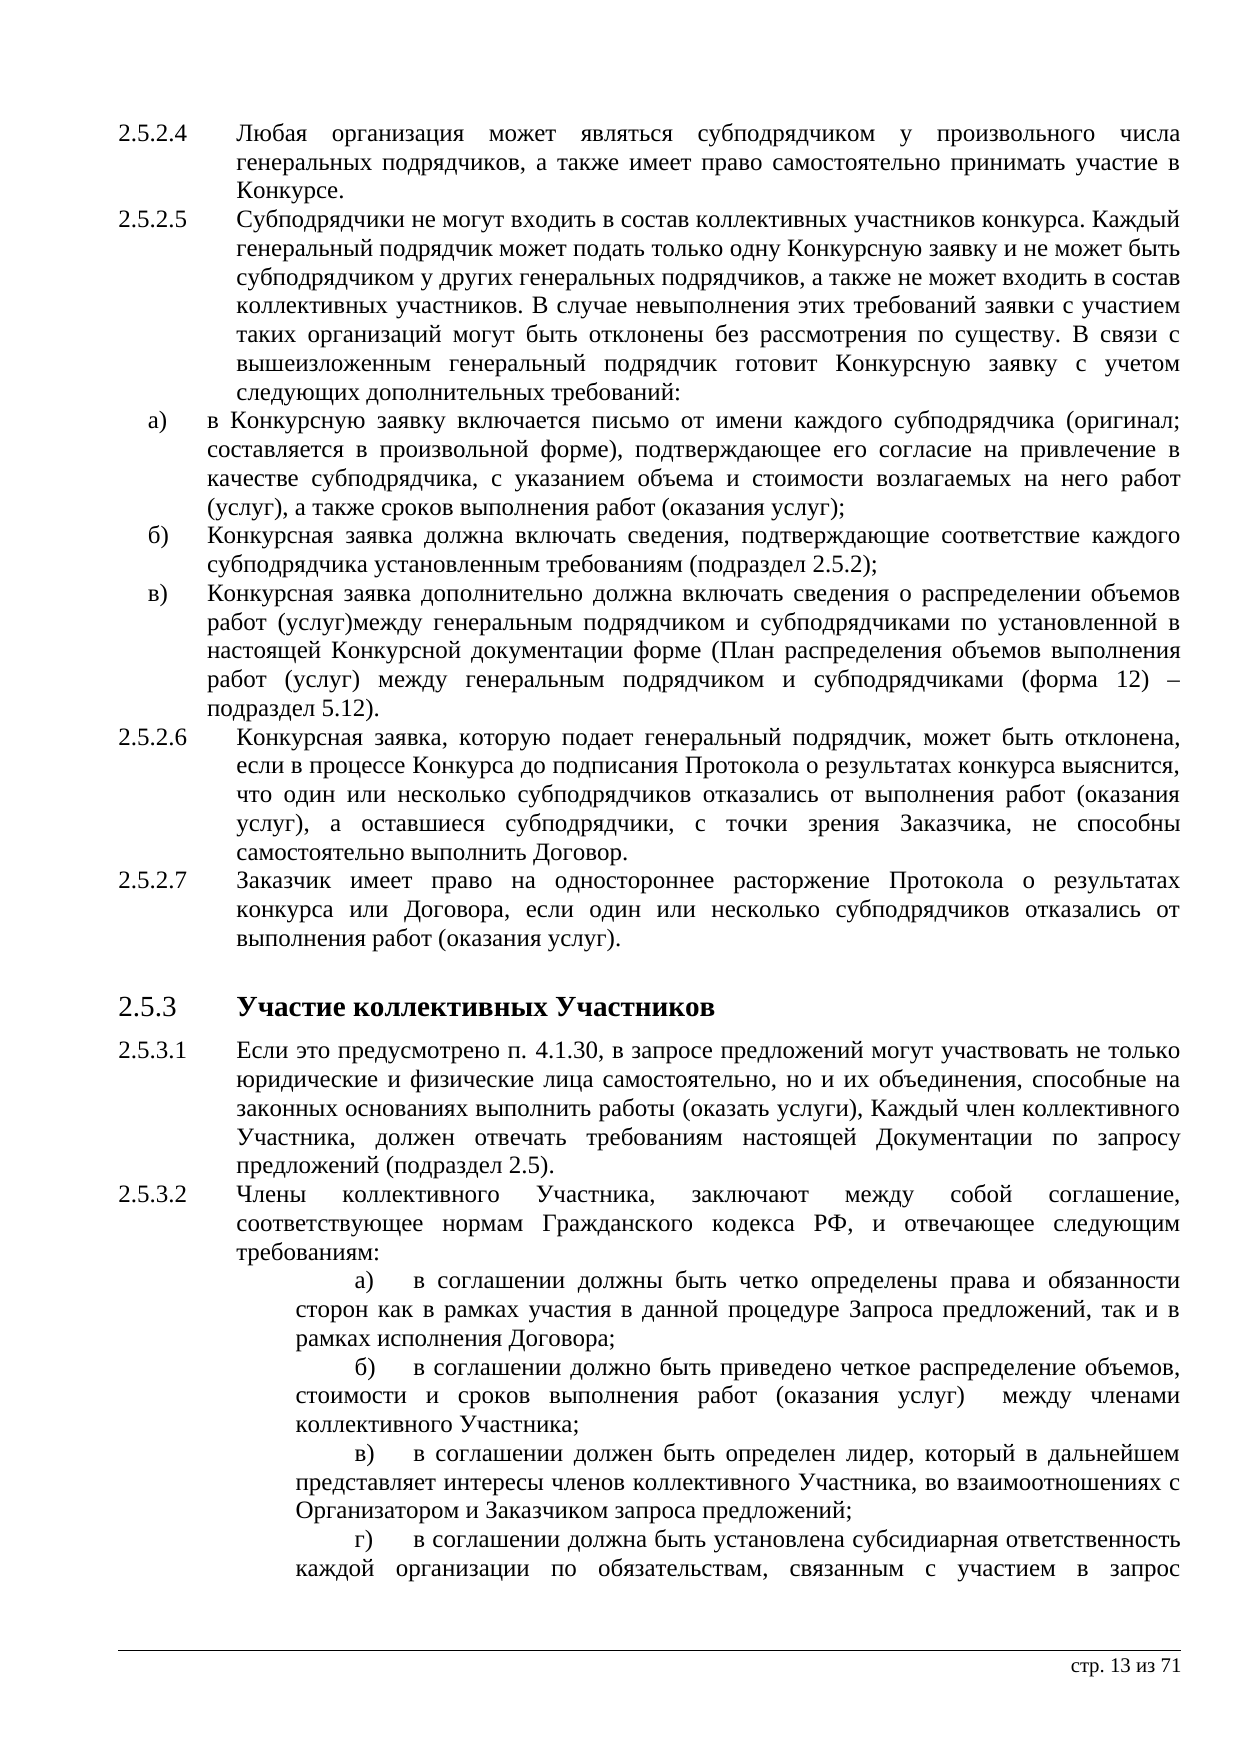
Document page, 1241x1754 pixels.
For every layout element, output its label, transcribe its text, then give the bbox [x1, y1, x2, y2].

text в соглашении должны быть четко определены права и обязанности сторон как в рамках участия в данной процедуре Запроса предложений, так и в рамках исполнения Договора; [295, 1265, 1181, 1352]
text в соглашении должно быть приведено четкое распределение объемов, стоимости и сроков выполнения работ (оказания услуг) между членами коллективного Участника; [295, 1352, 1181, 1438]
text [295, 1524, 1181, 1582]
text в соглашении должен быть определен лидер, который в дальнейшем представляет интересы членов коллективного Участника, во взаимоотношениях с Организатором и Заказчиком запроса предложений; [295, 1438, 1181, 1524]
text Члены коллективного Участника, заключают между собой соглашение, соответствующее нормам Гражданского кодекса РФ, и отвечающее следующим требованиям: [118, 1179, 1181, 1265]
text Конкурсная заявка должна включать сведения, подтверждающие соответствие каждого субподрядчика установленным требованиям (подраздел 2.5.2); [148, 521, 1181, 578]
text Конкурсная заявка, которую подает генеральный подрядчик, может быть отклонена, если в процессе Конкурса до подписания Протокола о результатах конкурса выяснится, что один или несколько субподрядчиков отказались от выполнения работ (оказания услуг), а оставшиеся субподрядчики, с точки зрения Заказчика, не способны самостоятельно выполнить Договор. [118, 722, 1181, 866]
text Конкурсная заявка дополнительно должна включать сведения о распределении объемов работ (услуг)между генеральным подрядчиком и субподрядчиками по установленной в настоящей Конкурсной документации форме (План распределения объемов выполнения работ (услуг) между генеральным подрядчиком и субподрядчиками (форма 12) – подраздел 5.12). [148, 578, 1181, 722]
text Заказчик имеет право на одностороннее расторжение Протокола о результатах конкурса или Договора, если один или несколько субподрядчиков отказались от выполнения работ (оказания услуг). [118, 866, 1181, 952]
text в Конкурсную заявку включается письмо от имени каждого субподрядчика (оригинал; составляется в произвольной форме), подтверждающее его согласие на привлечение в качестве субподрядчика, с указанием объема и стоимости возлагаемых на него работ (услуг), а также сроков выполнения работ (оказания услуг); [148, 406, 1181, 521]
text Субподрядчики не могут входить в состав коллективных участников конкурса. Каждый генеральный подрядчик может подать только одну Конкурсную заявку и не может быть субподрядчиком у других генеральных подрядчиков, а также не может входить в состав коллективных участников. В случае невыполнения этих требований заявки с участием таких организаций могут быть отклонены без рассмотрения по существу. В связи с вышеизложенным генеральный подрядчик готовит Конкурсную заявку с учетом следующих дополнительных требований: [118, 204, 1181, 406]
text Участие коллективных Участников [118, 989, 1181, 1023]
text Если это предусмотрено п. 4.1.30, в запросе предложений могут участвовать не только юридические и физические лица самостоятельно, но и их объединения, способные на законных основаниях выполнить работы (оказать услуги), Каждый член коллективного Участника, должен отвечать требованиям настоящей Документации по запросу предложений (подраздел 2.5). [118, 1035, 1181, 1179]
text Любая организация может являться субподрядчиком у произвольного числа генеральных подрядчиков, а также имеет право самостоятельно принимать участие в Конкурсе. [118, 118, 1181, 204]
